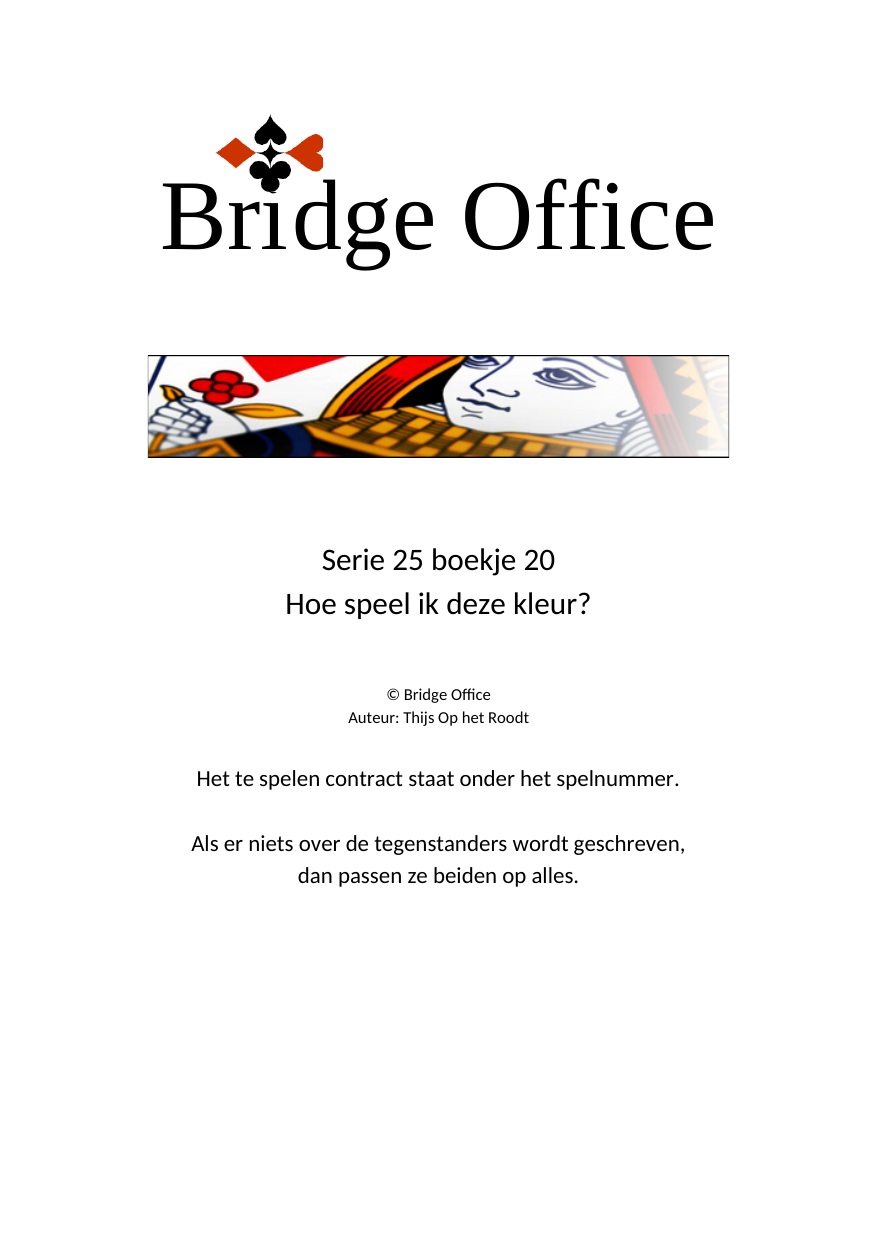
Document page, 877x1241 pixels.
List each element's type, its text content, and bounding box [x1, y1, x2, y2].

picture [147, 355, 730, 458]
text © Bridge Office [148, 684, 729, 705]
text Auteur: Thijs Op het Roodt [148, 708, 729, 760]
text Het te spelen contract staat onder het spelnummer. [148, 764, 729, 792]
text Hoe speel ik deze kleur? [148, 584, 729, 622]
text Serie 25 boekje 20 [148, 540, 729, 578]
text Als er niets over de tegenstanders wordt geschreven, dan passen ze beiden op alles. [148, 829, 729, 889]
